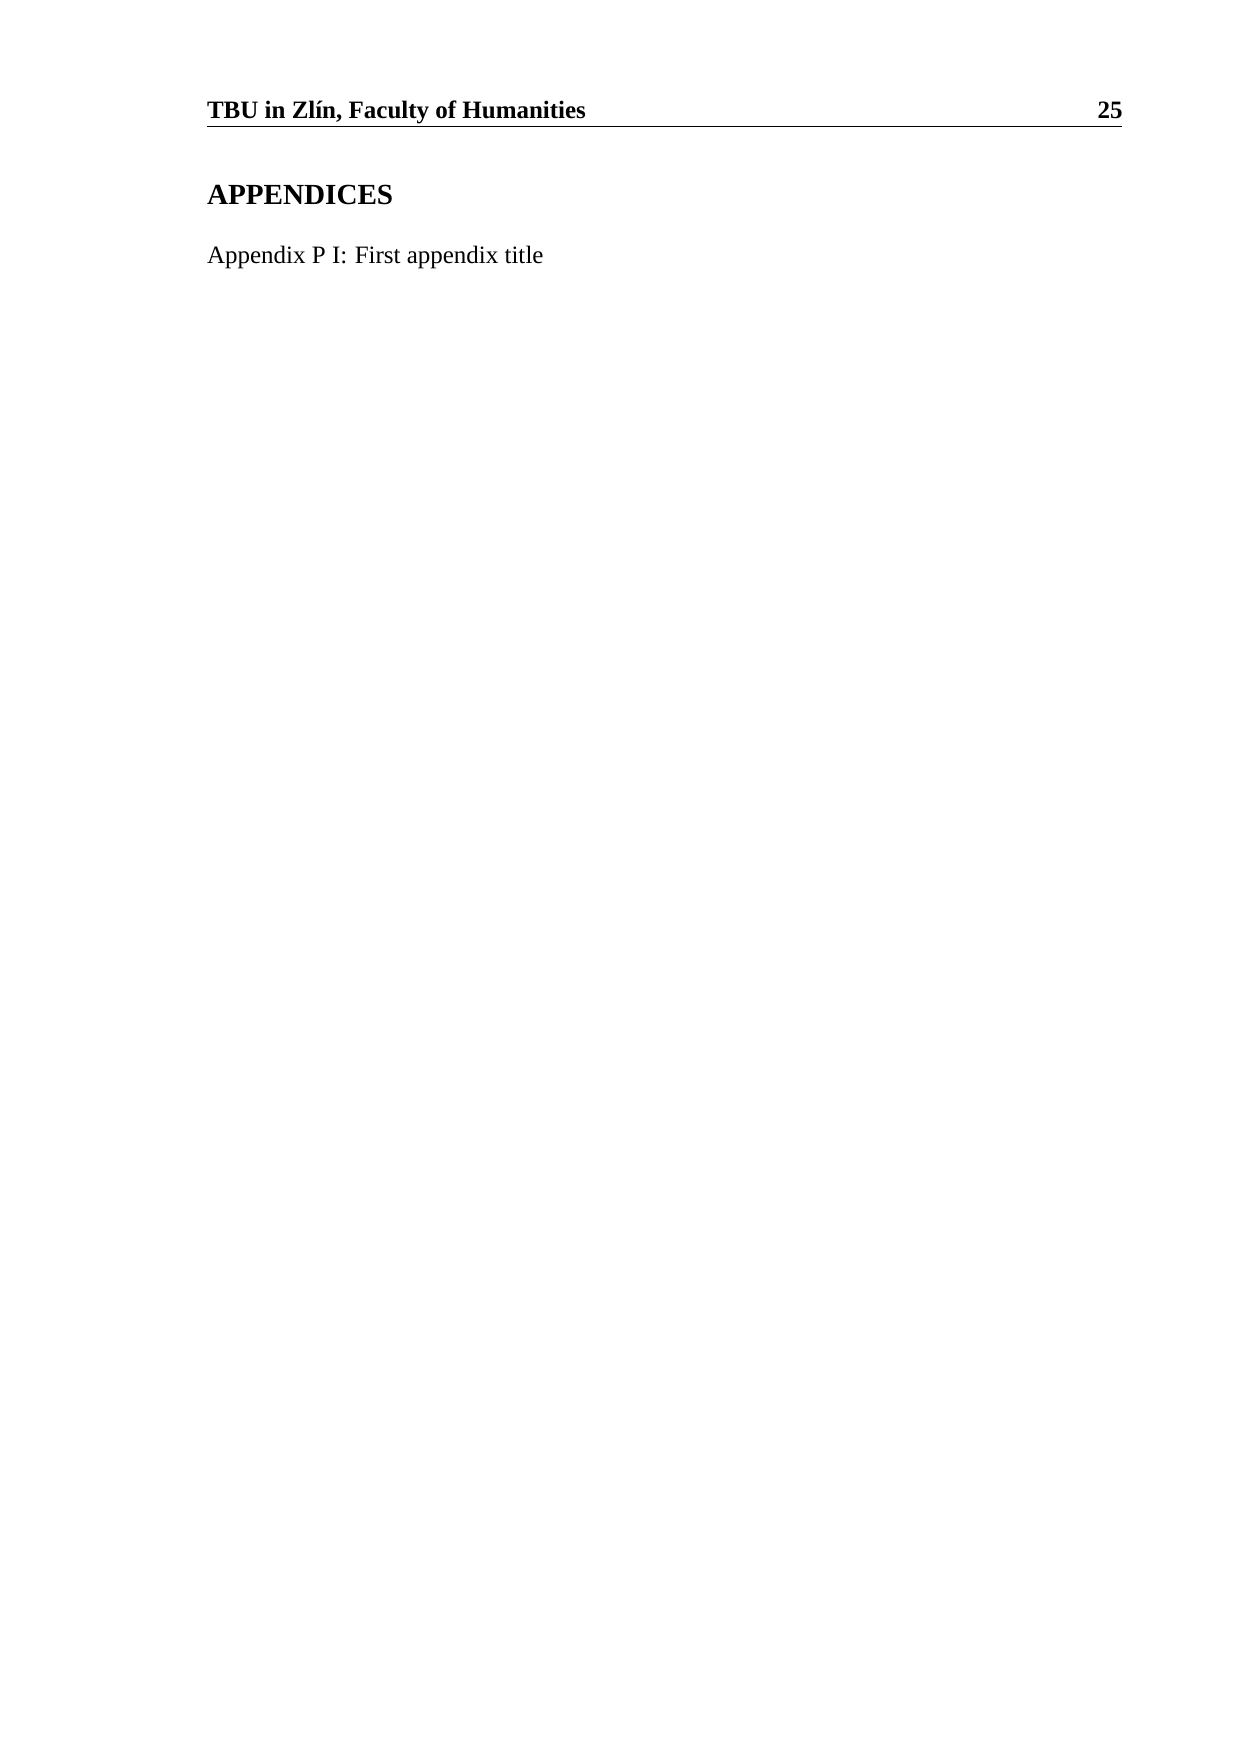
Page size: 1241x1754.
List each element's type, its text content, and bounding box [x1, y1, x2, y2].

text Appendix P I: First appendix title [207, 240, 1122, 269]
text Appendices [207, 177, 1122, 211]
